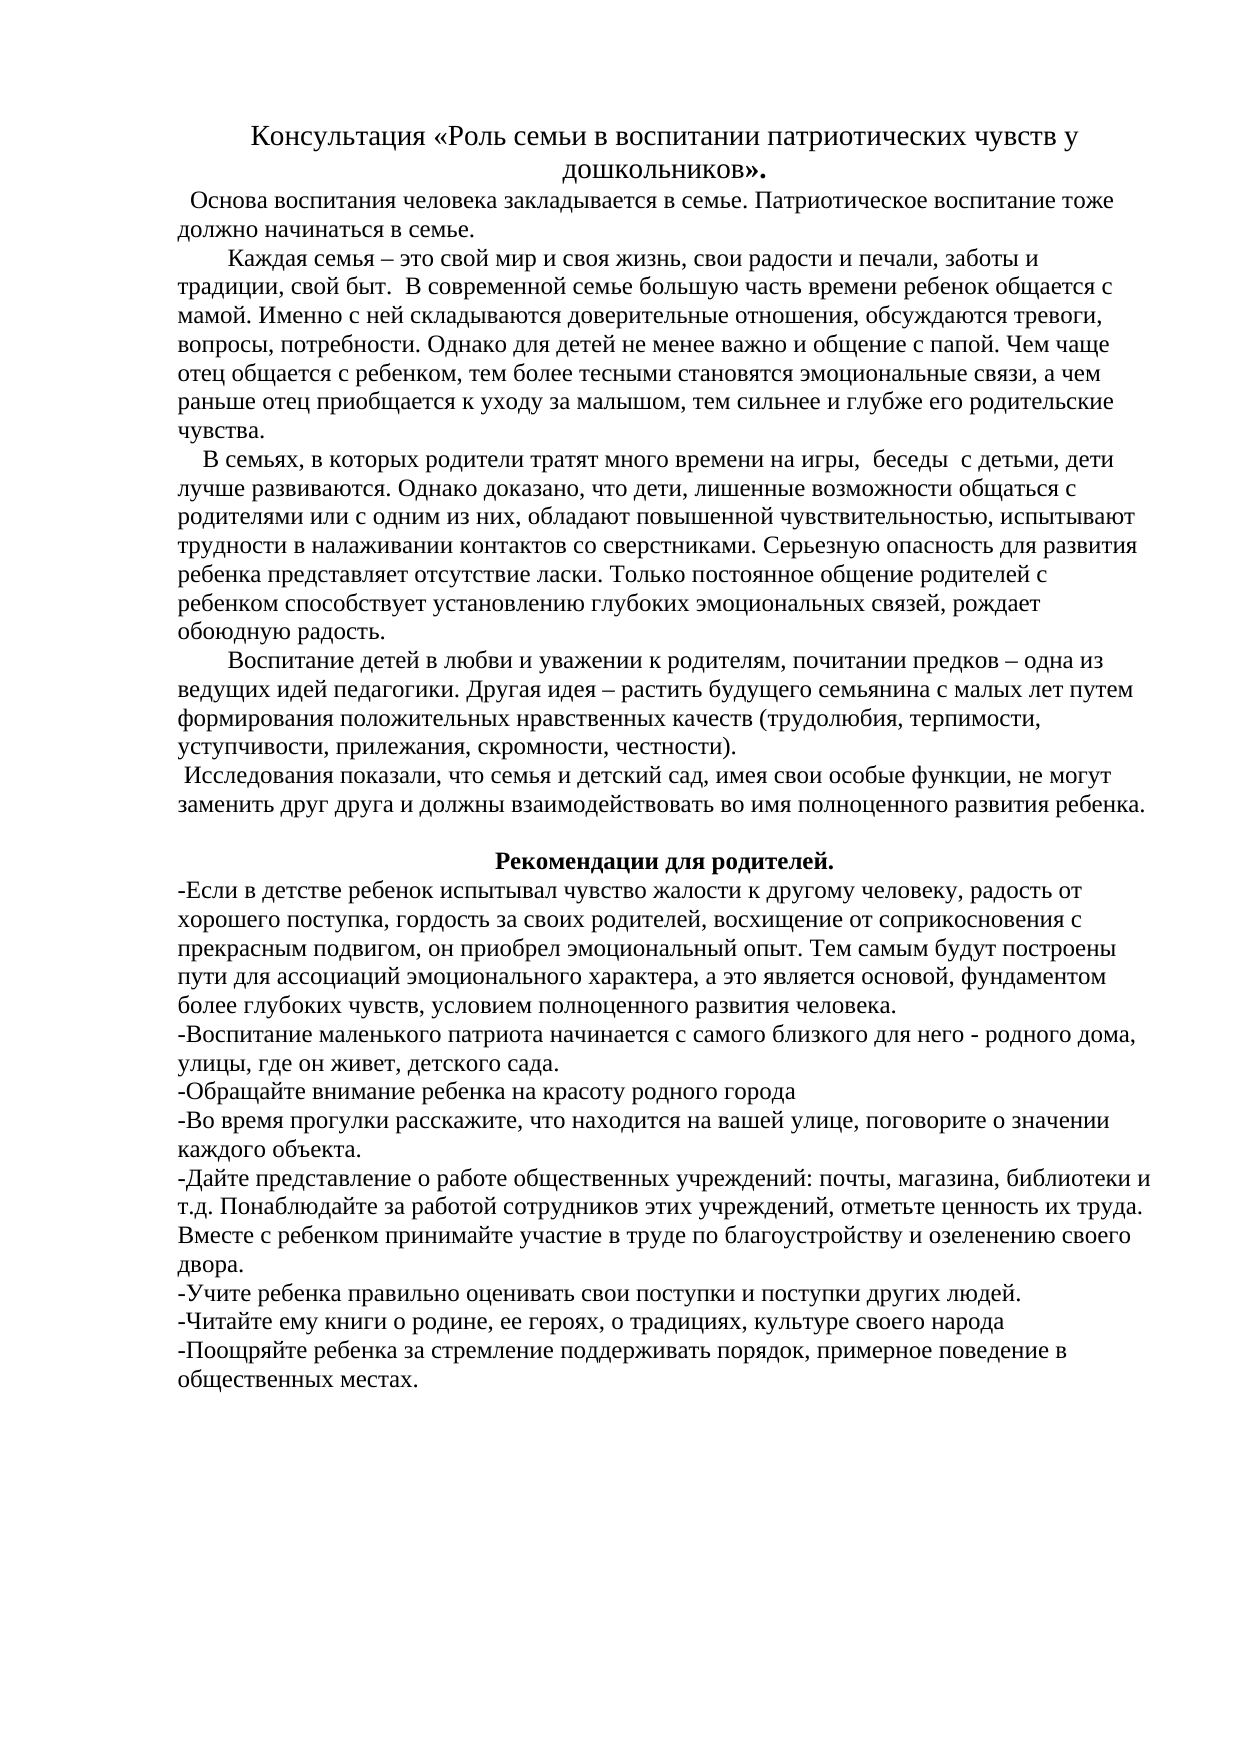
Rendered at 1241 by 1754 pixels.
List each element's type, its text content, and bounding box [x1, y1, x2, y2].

text -Обращайте внимание ребенка на красоту родного города [177, 1076, 1152, 1105]
text -Читайте ему книги о родине, ее героях, о традициях, культуре своего народа [177, 1306, 1152, 1335]
text В семьях, в которых родители тратят много времени на игры, беседы с детьми, дети лучше развиваются. Однако доказано, что дети, лишенные возможности общаться с родителями или с одним из них, обладают повышенной чувствительностью, испытывают трудности в налаживании контактов со сверстниками. Серьезную опасность для развития ребенка представляет отсутствие ласки. Только постоянное общение родителей с ребенком способствует установлению глубоких эмоциональных связей, рождает обоюдную радость. [177, 444, 1152, 645]
text -Если в детстве ребенок испытывал чувство жалости к другому человеку, радость от хорошего поступка, гордость за своих родителей, восхищение от соприкосновения с прекрасным подвигом, он приобрел эмоциональный опыт. Тем самым будут построены пути для ассоциаций эмоционального характера, а это является основой, фундаментом более глубоких чувств, условием полноценного развития человека. [177, 875, 1152, 1019]
text -Учите ребенка правильно оценивать свои поступки и поступки других людей. [177, 1278, 1152, 1306]
text -Дайте представление о работе общественных учреждений: почты, магазина, библиотеки и т.д. Понаблюдайте за работой сотрудников этих учреждений, отметьте ценность их труда. [177, 1163, 1152, 1220]
text Воспитание детей в любви и уважении к родителям, почитании предков – одна из ведущих идей педагогики. Другая идея – растить будущего семьянина с малых лет путем формирования положительных нравственных качеств (трудолюбия, терпимости, уступчивости, прилежания, скромности, честности). [177, 645, 1152, 760]
text Каждая семья – это свой мир и своя жизнь, свои радости и печали, заботы и традиции, свой быт. В современной семье большую часть времени ребенок общается с мамой. Именно с ней складываются доверительные отношения, обсуждаются тревоги, вопросы, потребности. Однако для детей не менее важно и общение с папой. Чем чаще отец общается с ребенком, тем более тесными становятся эмоциональные связи, а чем раньше отец приобщается к уходу за малышом, тем сильнее и глубже его родительские чувства. [177, 243, 1152, 444]
text Исследования показали, что семья и детский сад, имея свои особые функции, не могут заменить друг друга и должны взаимодействовать во имя полноценного развития ребенка. [177, 760, 1152, 818]
text Вместе с ребенком принимайте участие в труде по благоустройству и озеленению своего двора. [177, 1220, 1152, 1278]
text Основа воспитания человека закладывается в семье. Патриотическое воспитание тоже должно начинаться в семье. [177, 185, 1152, 243]
text Рекомендации для родителей. [177, 846, 1152, 875]
text -Поощряйте ребенка за стремление поддерживать порядок, примерное поведение в общественных местах. [177, 1335, 1152, 1393]
text -Воспитание маленького патриота начинается с самого близкого для него - родного дома, улицы, где он живет, детского сада. [177, 1019, 1152, 1076]
text Консультация «Роль семьи в воспитании патриотических чувств у дошкольников». [177, 118, 1152, 185]
text -Во время прогулки расскажите, что находится на вашей улице, поговорите о значении каждого объекта. [177, 1105, 1152, 1163]
